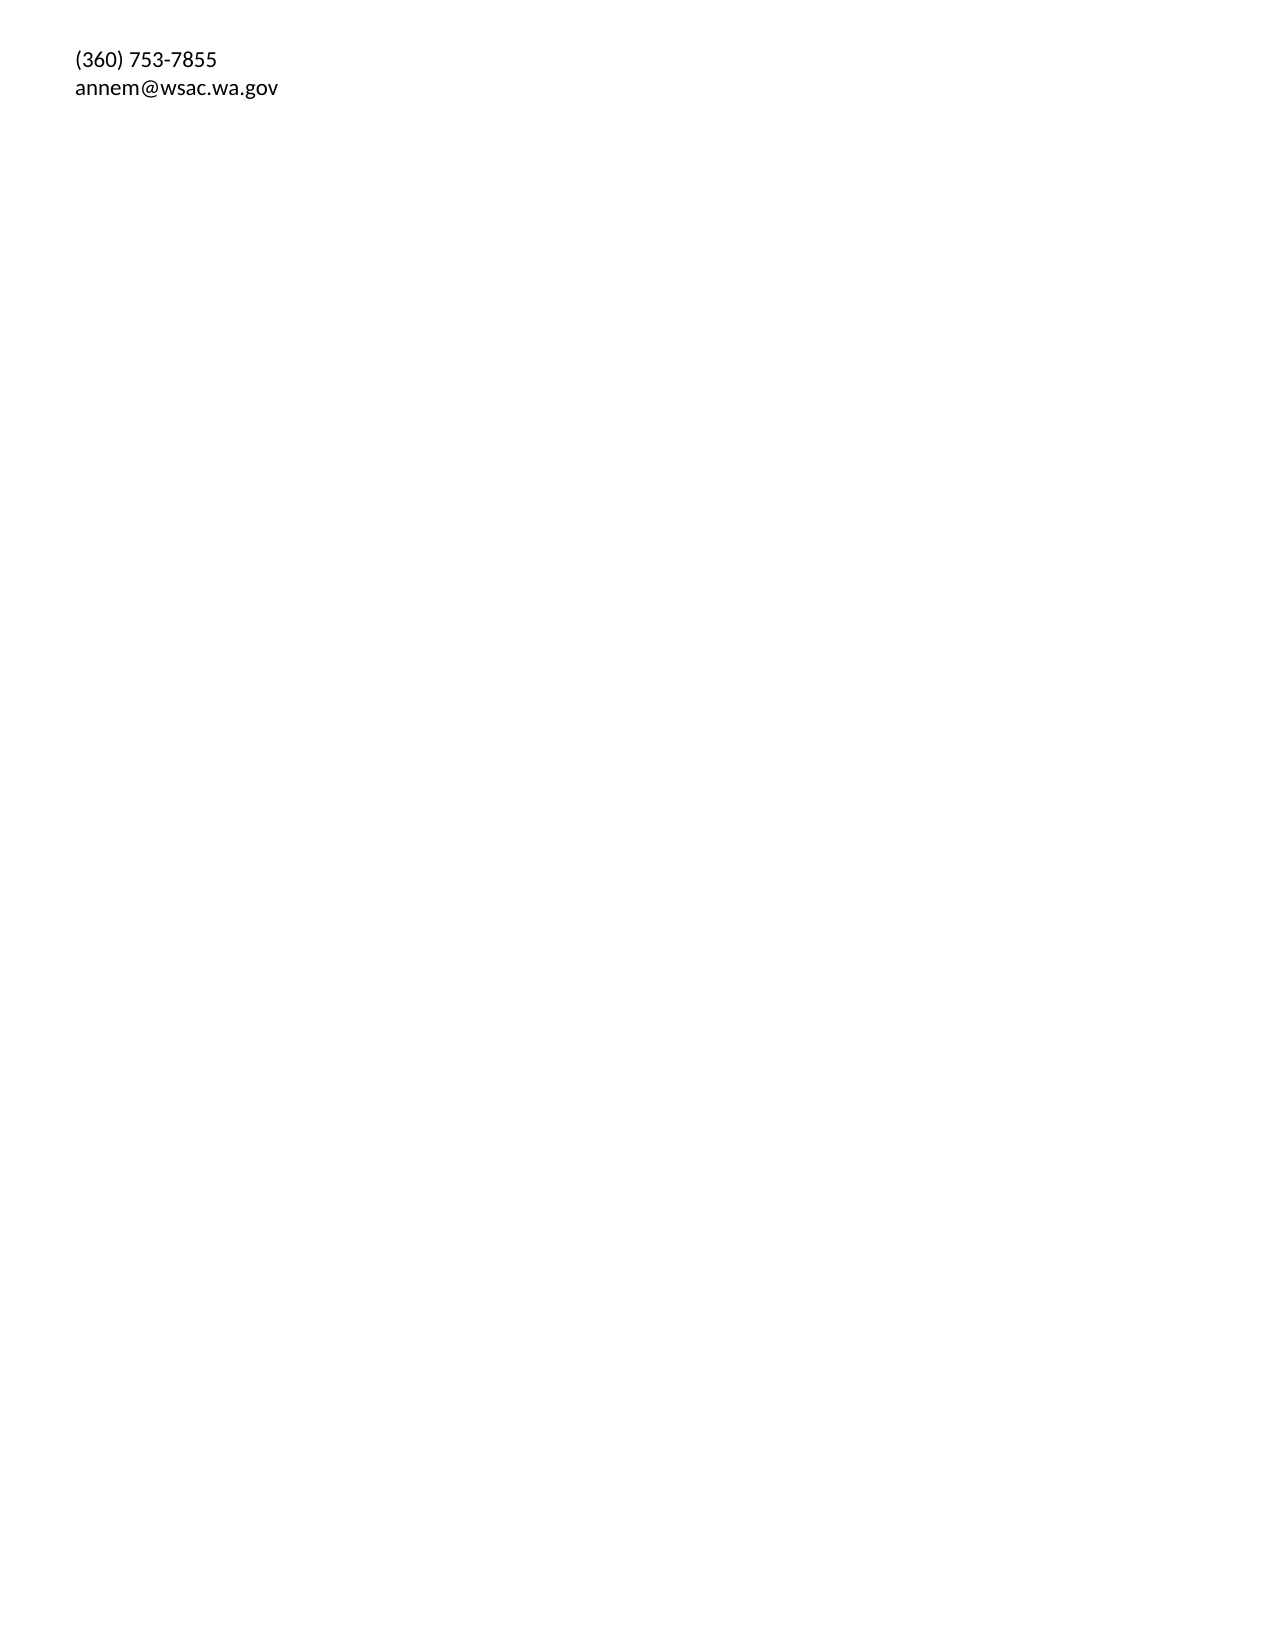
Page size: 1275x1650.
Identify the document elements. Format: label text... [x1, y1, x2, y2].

text (360) 753-7855 [75, 45, 1200, 73]
text annem@wsac.wa.gov [75, 73, 1200, 101]
